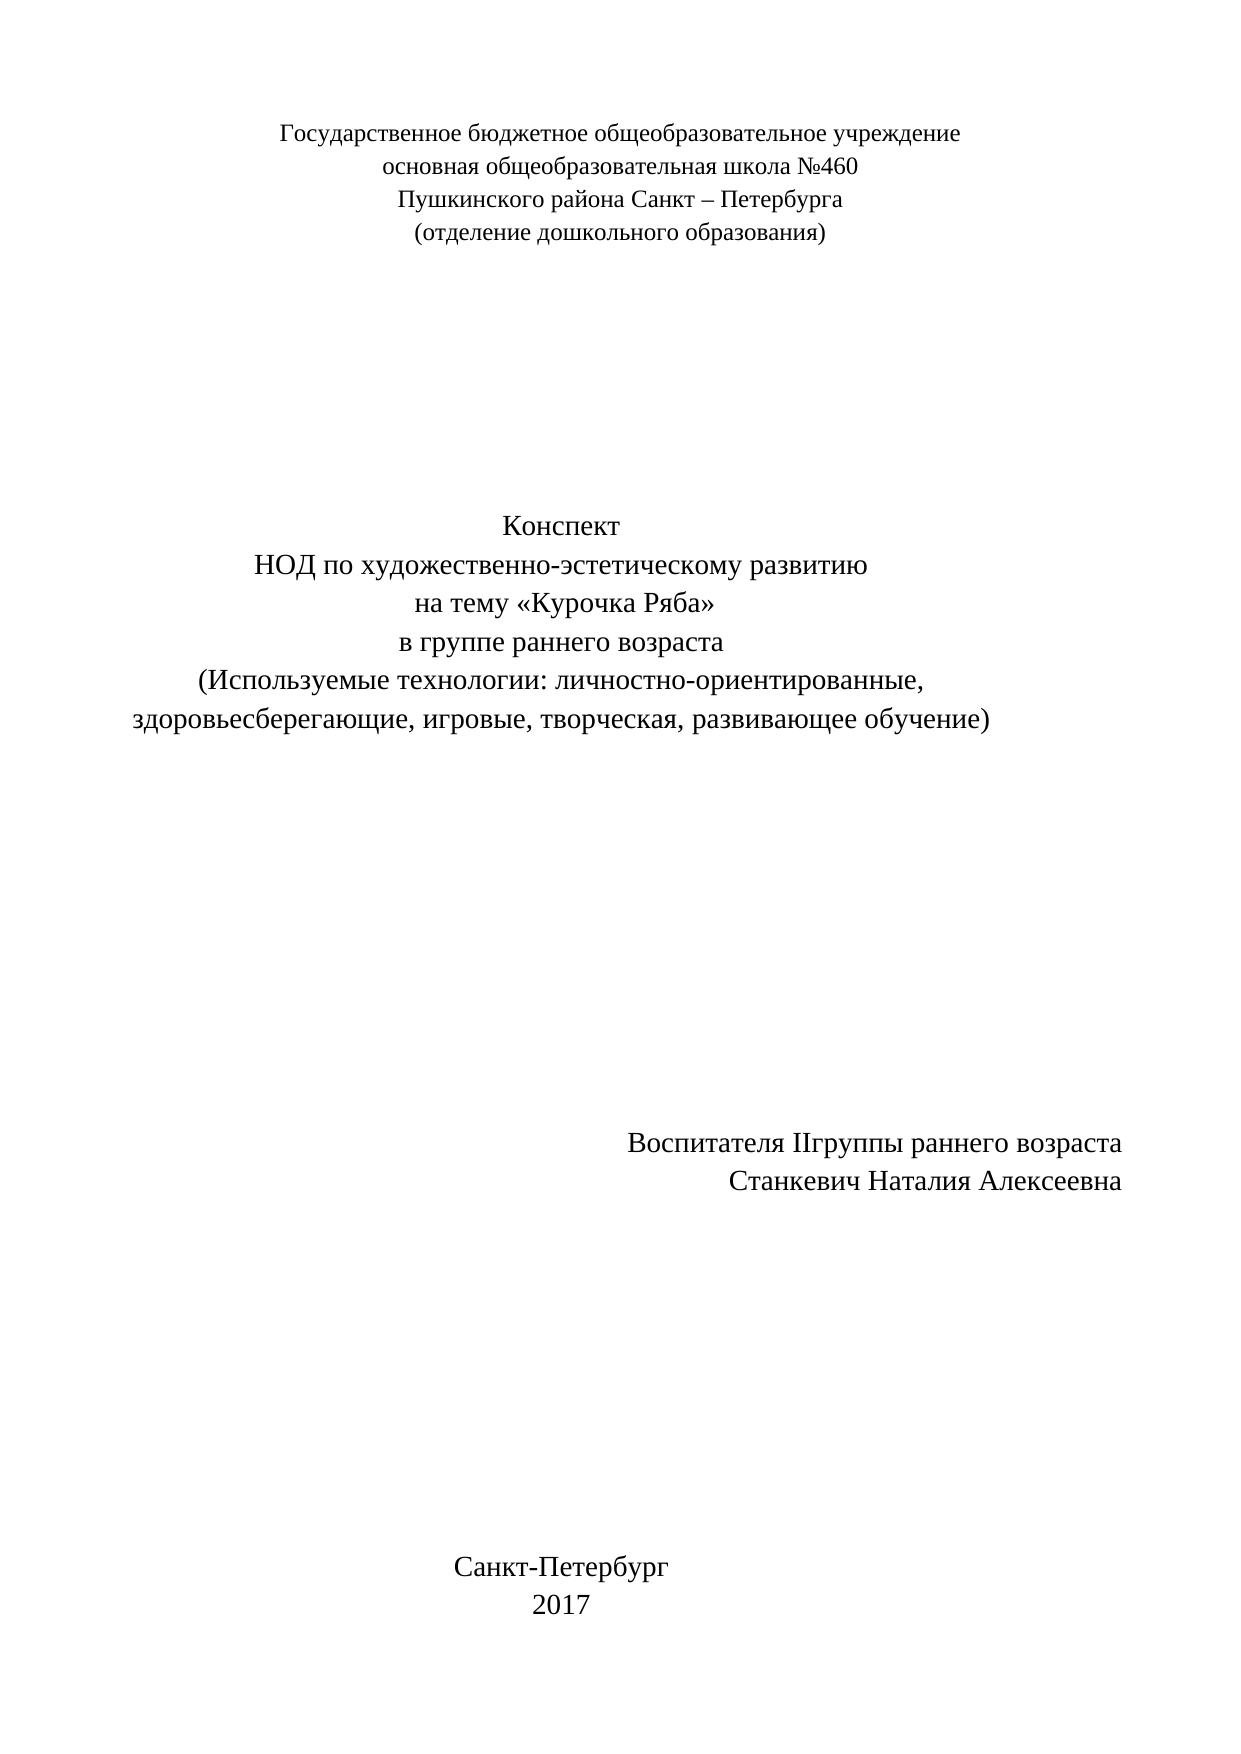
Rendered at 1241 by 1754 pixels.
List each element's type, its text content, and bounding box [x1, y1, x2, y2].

text основная общеобразовательная школа №460 [118, 151, 1122, 180]
text (отделение дошкольного образования) [118, 217, 1122, 246]
text Станкевич Наталия Алексеевна [0, 1163, 1122, 1197]
text НОД по художественно-эстетическому развитию [0, 547, 1122, 580]
text Санкт-Петербург [0, 1549, 1122, 1582]
text на тему «Курочка Ряба» [0, 585, 1122, 619]
text Воспитателя IIгруппы раннего возраста [0, 1125, 1122, 1158]
text 2017 [0, 1587, 1122, 1621]
text Государственное бюджетное общеобразовательное учреждение [118, 118, 1122, 147]
text Конспект [0, 508, 1122, 542]
text в группе раннего возраста [0, 624, 1122, 657]
text (Используемые технологии: личностно-ориентированные, [0, 662, 1122, 696]
text здоровьесберегающие, игровые, творческая, развивающее обучение) [0, 701, 1122, 734]
text Пушкинского района Санкт – Петербурга [118, 184, 1122, 213]
